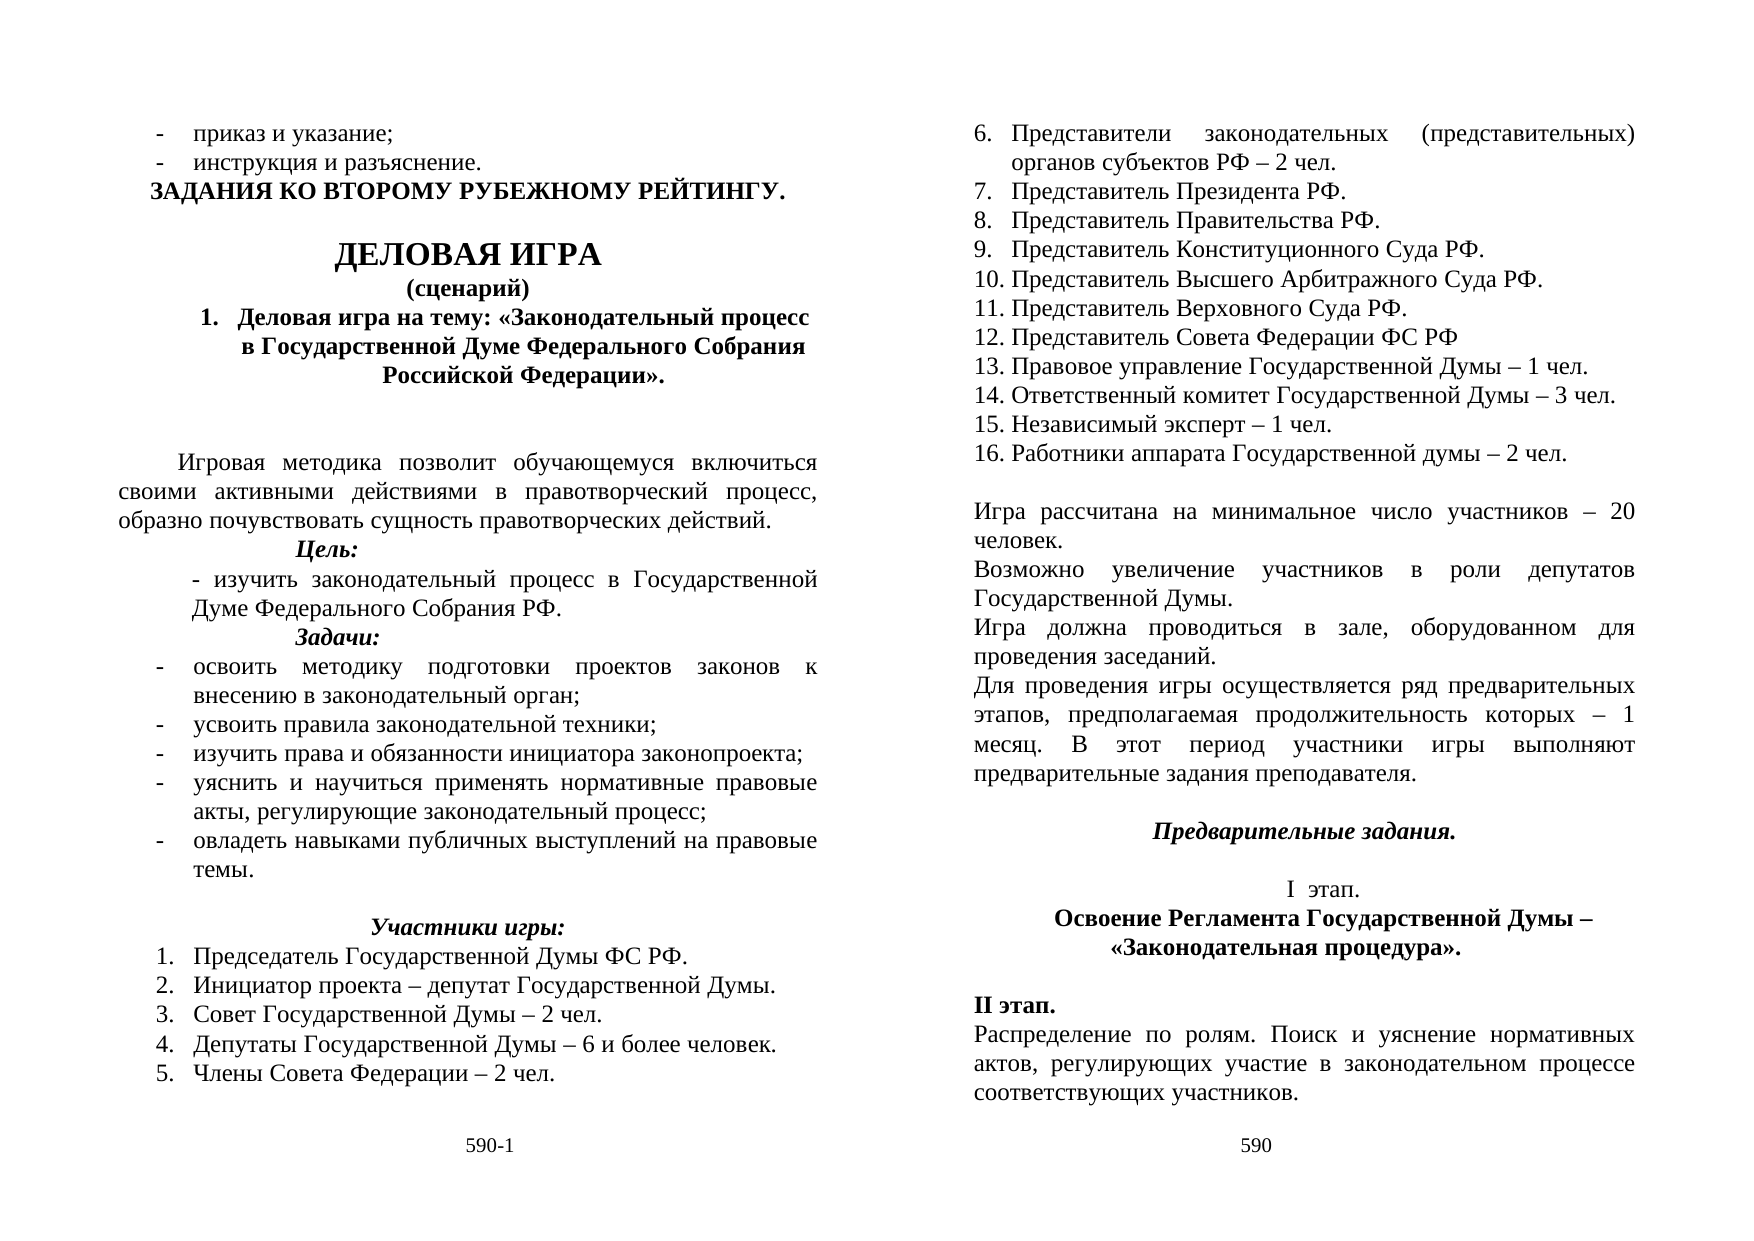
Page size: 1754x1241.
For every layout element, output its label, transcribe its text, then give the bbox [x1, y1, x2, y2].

list Инициатор проекта – депутат Государственной Думы. [156, 970, 818, 999]
text Игровая методика позволит обучающемуся включиться своими активными действиями в правотворческий процесс, образно почувствовать сущность правотворческих действий. [118, 447, 818, 534]
text - изучить законодательный процесс в Государственной Думе Федерального Собрания РФ. [192, 563, 818, 622]
text Возможно увеличение участников в роли депутатов Государственной Думы. [973, 554, 1636, 612]
text ДЕЛОВАЯ ИГРА [118, 234, 818, 273]
list Представитель Совета Федерации ФС РФ [973, 322, 1636, 351]
list Ответственный комитет Государственной Думы – 3 чел. [973, 380, 1636, 409]
list изучить права и обязанности инициатора законопроекта; [156, 738, 818, 767]
list Правовое управление Государственной Думы – 1 чел. [973, 351, 1636, 380]
text (сценарий) [118, 273, 818, 302]
text Участники игры: [118, 912, 818, 941]
list Представитель Президента РФ. [973, 176, 1636, 205]
list усвоить правила законодательной техники; [156, 709, 818, 738]
text Задачи: [192, 622, 818, 651]
list приказ и указание; [156, 118, 818, 147]
list Депутаты Государственной Думы – 6 и более человек. [156, 1028, 818, 1057]
list Представители законодательных (представительных) органов субъектов РФ – 2 чел. [973, 118, 1636, 176]
subtitle I этап. [936, 874, 1636, 903]
text Распределение по ролям. Поиск и уяснение нормативных актов, регулирующих участие в законодательном процессе соответствующих участников. [973, 1019, 1636, 1106]
subtitle Освоение Регламента Государственной Думы – «Законодательная процедура». [936, 903, 1636, 961]
list овладеть навыками публичных выступлений на правовые темы. [156, 825, 818, 883]
list инструкция и разъяснение. [156, 147, 818, 176]
text II этап. [973, 990, 1636, 1019]
text Игра должна проводиться в зале, оборудованном для проведения заседаний. [973, 612, 1636, 670]
text Цель: [192, 534, 818, 563]
list Независимый эксперт – 1 чел. [973, 409, 1636, 438]
list Представитель Конституционного Суда РФ. [973, 234, 1636, 263]
list Представитель Правительства РФ. [973, 205, 1636, 234]
text Предварительные задания. [973, 816, 1636, 845]
list Деловая игра на тему: «Законодательный процесс в Государственной Думе Федерального Собрания Российской Федерации». [192, 302, 818, 389]
list Представитель Высшего Арбитражного Суда РФ. [973, 263, 1636, 292]
list освоить методику подготовки проектов законов к внесению в законодательный орган; [156, 651, 818, 709]
list Работники аппарата Государственной думы – 2 чел. [973, 438, 1636, 467]
list уяснить и научиться применять нормативные правовые акты, регулирующие законодательный процесс; [156, 767, 818, 825]
list Совет Государственной Думы – 2 чел. [156, 999, 818, 1028]
text Игра рассчитана на минимальное число участников – 20 человек. [973, 496, 1636, 554]
list Представитель Верховного Суда РФ. [973, 292, 1636, 322]
text Для проведения игры осуществляется ряд предварительных этапов, предполагаемая продолжительность которых – 1 месяц. В этот период участники игры выполняют предварительные задания преподавателя. [973, 670, 1636, 787]
text ЗАДАНИЯ КО ВТОРОМУ РУБЕЖНОМУ РЕЙТИНГУ. [118, 176, 818, 205]
list Председатель Государственной Думы ФС РФ. [156, 941, 818, 970]
list Члены Совета Федерации – 2 чел. [156, 1057, 818, 1087]
